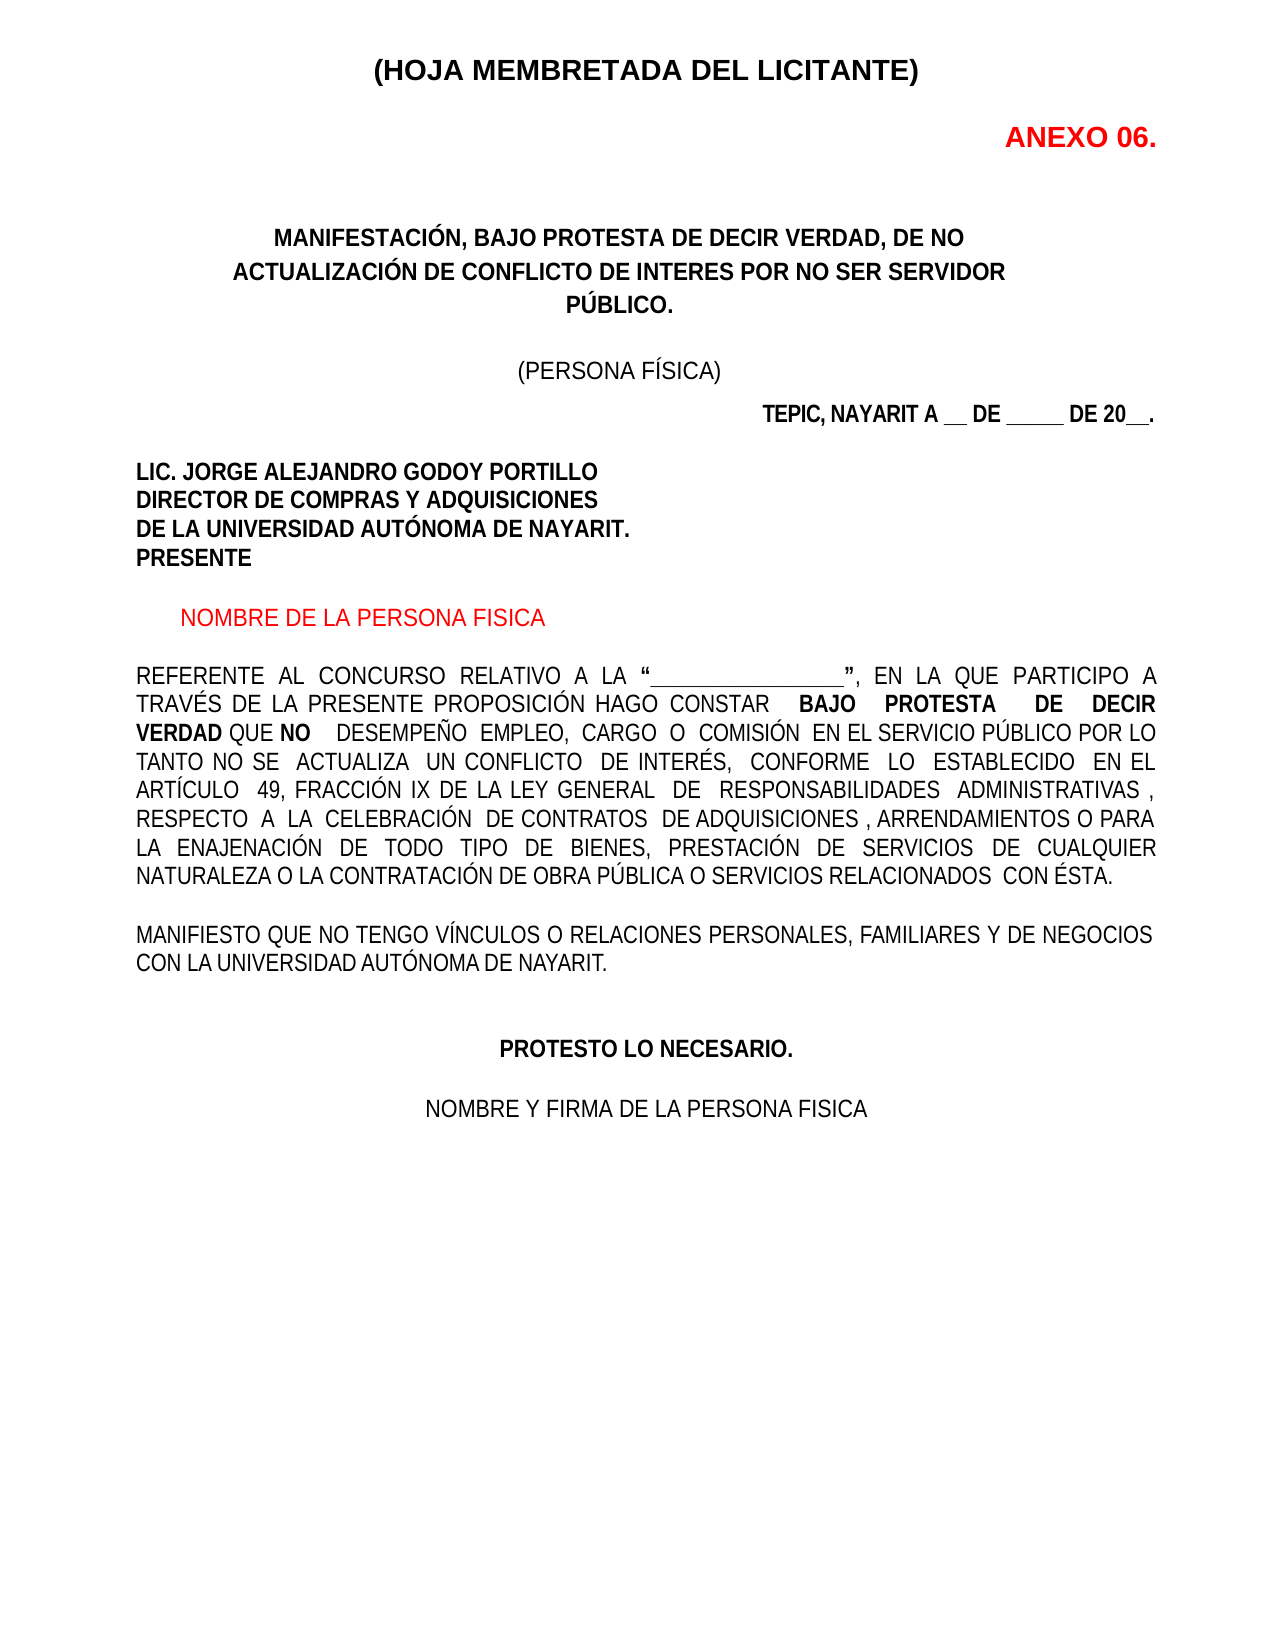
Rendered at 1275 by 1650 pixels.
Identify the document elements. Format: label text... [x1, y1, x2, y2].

text PRESENTE [136, 543, 1058, 572]
text NOMBRE Y FIRMA DE LA PERSONA FISICA [136, 1094, 1157, 1123]
text NOMBRE DE LA PERSONA FISICA [180, 602, 1058, 631]
text MANIFIESTO QUE NO TENGO VÍNCULOS O RELACIONES PERSONALES, FAMILIARES Y DE NEGOCIOS CON LA UNIVERSIDAD AUTÓNOMA DE NAYARIT. [136, 920, 1155, 977]
text LIC. JORGE ALEJANDRO GODOY PORTILLO [136, 457, 1058, 485]
text PROTESTO LO NECESARIO. [136, 1034, 1157, 1063]
text MANIFESTACIÓN, BAJO PROTESTA DE DECIR VERDAD, DE NO ACTUALIZACIÓN DE CONFLICTO DE INTERES POR NO SER SERVIDOR PÚBLICO. [180, 223, 1058, 318]
text REFERENTE AL CONCURSO RELATIVO A LA “_________________”, EN LA QUE PARTICIPO A TRAVÉS DE LA PRESENTE PROPOSICIÓN HAGO CONSTAR BAJO PROTESTA DE DECIR VERDAD QUE NO DESEMPEÑO EMPLEO, CARGO O COMISIÓN EN EL SERVICIO PÚBLICO POR LO TANTO NO SE ACTUALIZA UN CONFLICTO DE INTERÉS, CONFORME LO ESTABLECIDO EN EL ARTÍCULO 49, FRACCIÓN IX DE LA LEY GENERAL DE RESPONSABILIDADES ADMINISTRATIVAS , RESPECTO A LA CELEBRACIÓN DE CONTRATOS DE ADQUISICIONES , ARRENDAMIENTOS O PARA LA ENAJENACIÓN DE TODO TIPO DE BIENES, PRESTACIÓN DE SERVICIOS DE CUALQUIER NATURALEZA O LA CONTRATACIÓN DE OBRA PÚBLICA O SERVICIOS RELACIONADOS CON ÉSTA. [136, 661, 1157, 890]
text TEPIC, NAYARIT A __ DE _____ DE 20__. [180, 399, 1155, 428]
text DE LA UNIVERSIDAD AUTÓNOMA DE NAYARIT. [136, 514, 1058, 543]
text DIRECTOR DE COMPRAS Y ADQUISICIONES [136, 485, 1058, 514]
text (PERSONA FÍSICA) [180, 356, 1058, 385]
